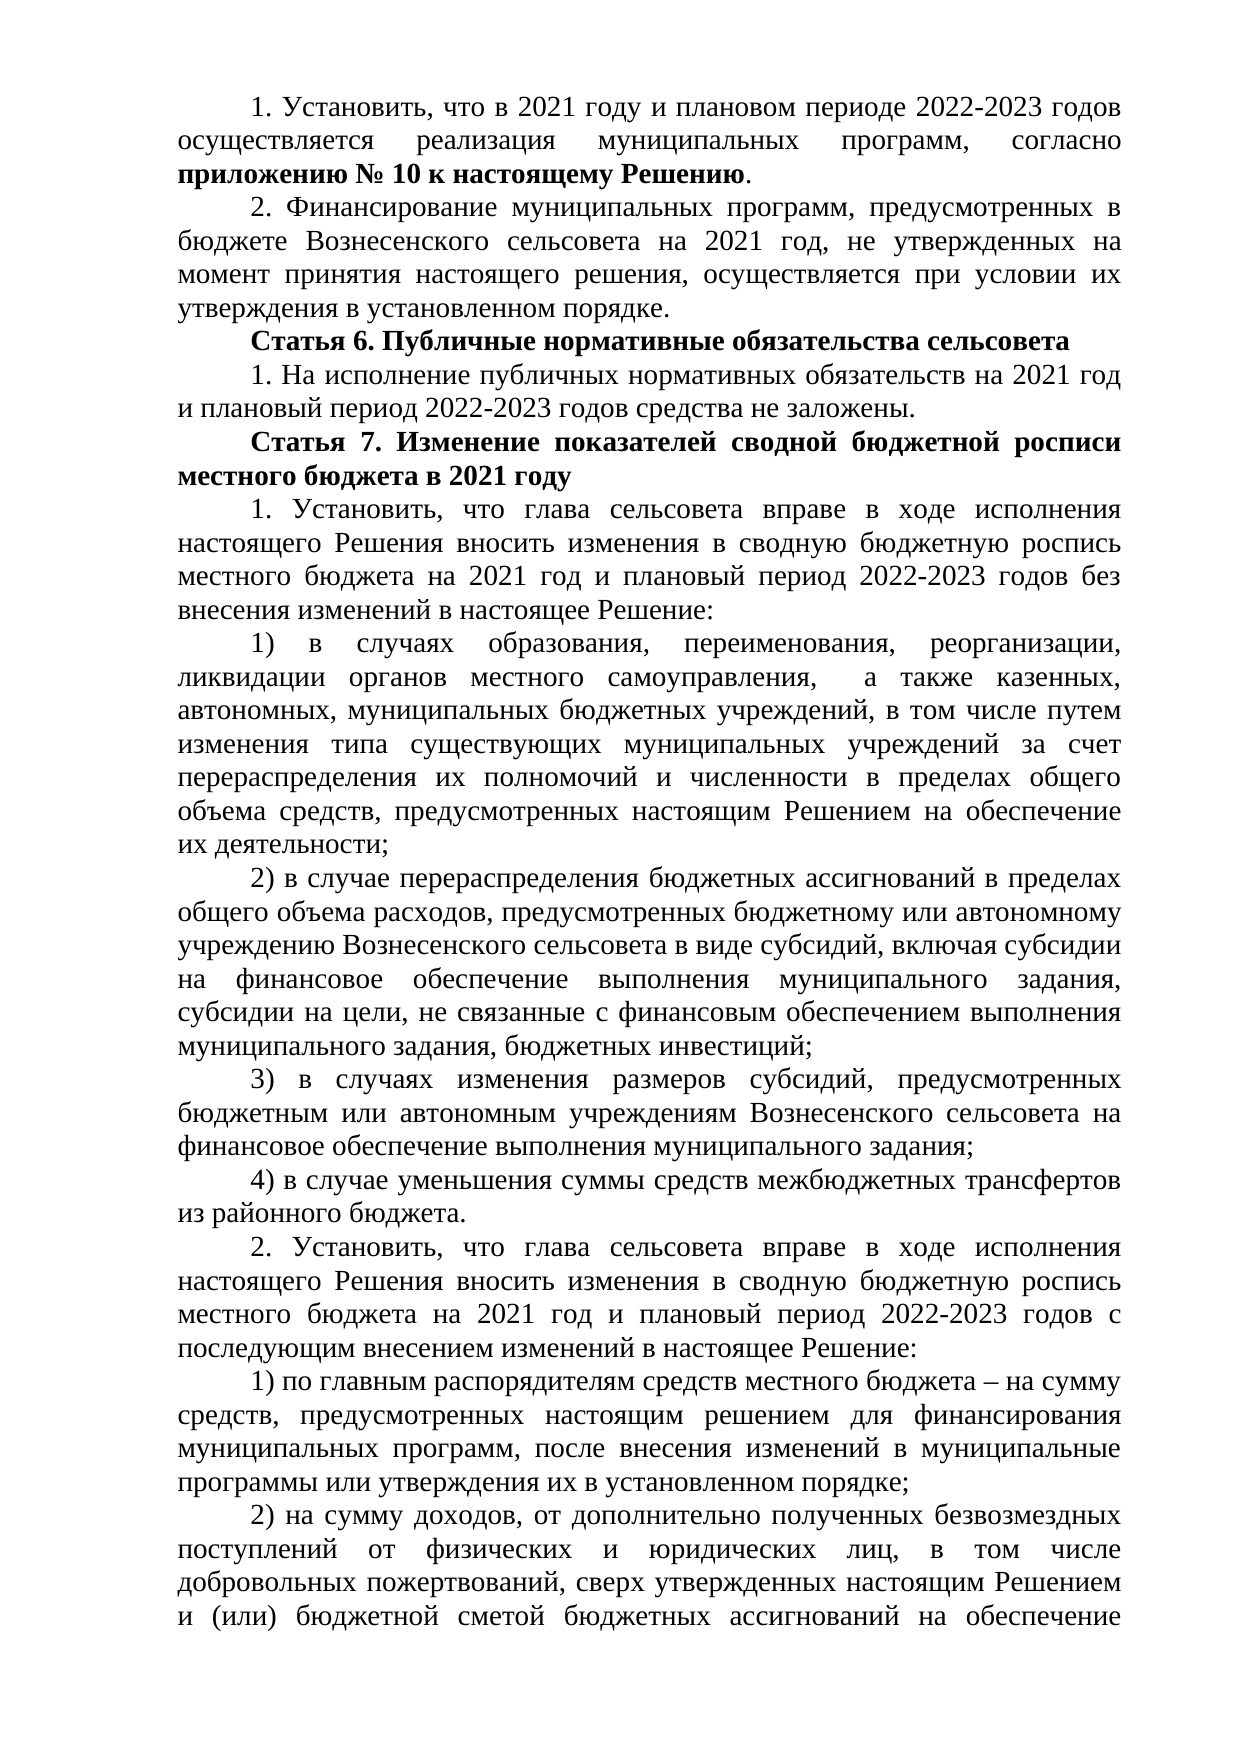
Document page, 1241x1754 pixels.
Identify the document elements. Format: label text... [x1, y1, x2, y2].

text 1) в случаях образования, переименования, реорганизации, ликвидации органов местного самоуправления, а также казенных, автономных, муниципальных бюджетных учреждений, в том числе путем изменения типа существующих муниципальных учреждений за счет перераспределения их полномочий и численности в пределах общего объема средств, предусмотренных настоящим Решением на обеспечение их деятельности; [177, 625, 1122, 860]
text Статья 6. Публичные нормативные обязательства сельсовета [177, 323, 1122, 357]
text 2. Финансирование муниципальных программ, предусмотренных в бюджете Вознесенского сельсовета на 2021 год, не утвержденных на момент принятия настоящего решения, осуществляется при условии их утверждения в установленном порядке. [177, 189, 1122, 323]
text 2. Установить, что глава сельсовета вправе в ходе исполнения настоящего Решения вносить изменения в сводную бюджетную роспись местного бюджета на 2021 год и плановый период 2022-2023 годов с последующим внесением изменений в настоящее Решение: [177, 1229, 1122, 1363]
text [177, 1497, 1122, 1632]
text 2) в случае перераспределения бюджетных ассигнований в пределах общего объема расходов, предусмотренных бюджетному или автономному учреждению Вознесенского сельсовета в виде субсидий, включая субсидии на финансовое обеспечение выполнения муниципального задания, субсидии на цели, не связанные с финансовым обеспечением выполнения муниципального задания, бюджетных инвестиций; [177, 860, 1122, 1061]
text 1. Установить, что в 2021 году и плановом периоде 2022-2023 годов осуществляется реализация муниципальных программ, согласно приложению № 10 к настоящему Решению. [177, 89, 1122, 189]
text Статья 7. Изменение показателей сводной бюджетной росписи местного бюджета в 2021 году [177, 424, 1122, 491]
text 1) по главным распорядителям средств местного бюджета – на сумму средств, предусмотренных настоящим решением для финансирования муниципальных программ, после внесения изменений в муниципальные программы или утверждения их в установленном порядке; [177, 1363, 1122, 1497]
text 1. Установить, что глава сельсовета вправе в ходе исполнения настоящего Решения вносить изменения в сводную бюджетную роспись местного бюджета на 2021 год и плановый период 2022-2023 годов без внесения изменений в настоящее Решение: [177, 491, 1122, 625]
text 1. На исполнение публичных нормативных обязательств на 2021 год и плановый период 2022-2023 годов средства не заложены. [177, 357, 1122, 424]
text 3) в случаях изменения размеров субсидий, предусмотренных бюджетным или автономным учреждениям Вознесенского сельсовета на финансовое обеспечение выполнения муниципального задания; [177, 1061, 1122, 1162]
text 4) в случае уменьшения суммы средств межбюджетных трансфертов из районного бюджета. [177, 1162, 1122, 1229]
